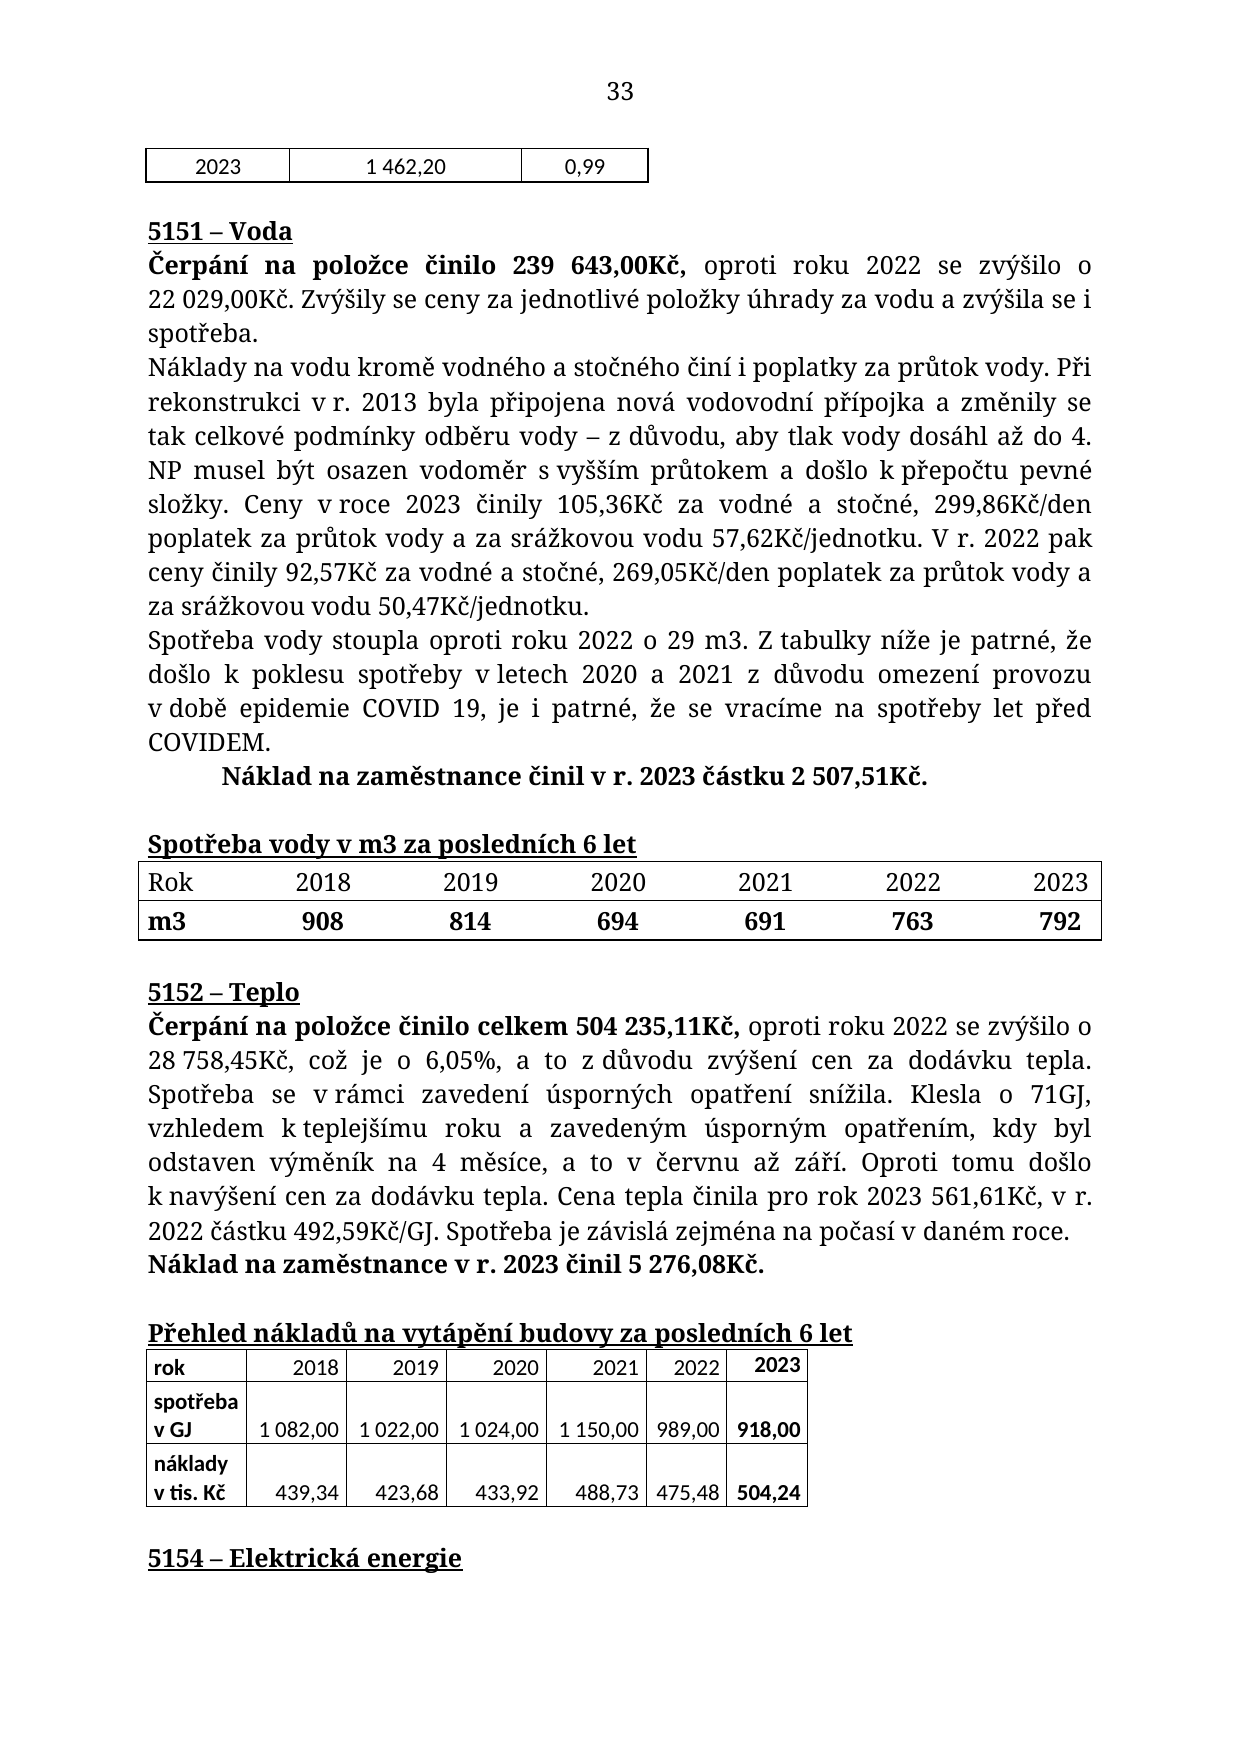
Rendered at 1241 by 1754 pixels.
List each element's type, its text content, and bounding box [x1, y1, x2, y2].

table_cell 1 082,00 [247, 1382, 346, 1443]
table_cell 918,00 [727, 1382, 807, 1443]
text 5152 – Teplo [148, 975, 1092, 1009]
table_cell 2023 [147, 149, 289, 181]
table_header 2021 [547, 1350, 646, 1381]
table_cell 1 022,00 [347, 1382, 446, 1443]
table_cell 1 462,20 [290, 149, 521, 181]
table_header 2023 [727, 1350, 807, 1381]
text Náklad na zaměstnance v r. 2023 činil 5 276,08Kč. [148, 1247, 1092, 1281]
table_cell 423,68 [347, 1444, 446, 1506]
text Náklady na vodu kromě vodného a stočného činí i poplatky za průtok vody. Při rekonstrukci v r. 2013 byla připojena nová vodovodní přípojka a změnily se tak celkové podmínky odběru vody – z důvodu, aby tlak vody dosáhl až do 4. NP musel být osazen vodoměr s vyšším průtokem a došlo k přepočtu pevné složky. Ceny v roce 2023 činily 105,36Kč za vodné a stočné, 299,86Kč/den poplatek za průtok vody a za srážkovou vodu 57,62Kč/jednotku. V r. 2022 pak ceny činily 92,57Kč za vodné a stočné, 269,05Kč/den poplatek za průtok vody a za srážkovou vodu 50,47Kč/jednotku. [148, 350, 1092, 623]
text 5154 – Elektrická energie [148, 1541, 1092, 1575]
text 5151 – Voda [148, 214, 1092, 248]
table_header 2018 [247, 1350, 346, 1381]
table_cell 504,24 [727, 1444, 807, 1506]
text Spotřeba vody stoupla oproti roku 2022 o 29 m3. Z tabulky níže je patrné, že došlo k poklesu spotřeby v letech 2020 a 2021 z důvodu omezení provozu v době epidemie COVID 19, je i patrné, že se vracíme na spotřeby let před COVIDEM. [148, 623, 1092, 759]
text m3 908 814 694 691 763 792 [139, 901, 1101, 939]
table_cell 1 150,00 [547, 1382, 646, 1443]
table_cell 433,92 [447, 1444, 546, 1506]
table_cell 439,34 [247, 1444, 346, 1506]
table_cell spotřeba v GJ [147, 1382, 246, 1443]
table_header 2022 [647, 1350, 726, 1381]
text Čerpání na položce činilo 239 643,00Kč, oproti roku 2022 se zvýšilo o 22 029,00Kč. Zvýšily se ceny za jednotlivé položky úhrady za vodu a zvýšila se i spotřeba. [148, 248, 1092, 350]
table_cell 989,00 [647, 1382, 726, 1443]
table_cell 488,73 [547, 1444, 646, 1506]
table_cell 475,48 [647, 1444, 726, 1506]
text Rok 2018 2019 2020 2021 2022 2023 [139, 862, 1101, 900]
table_cell 1 024,00 [447, 1382, 546, 1443]
text Spotřeba vody v m3 za posledních 6 let [148, 827, 1092, 861]
table_cell 0,99 [522, 149, 647, 181]
text Přehled nákladů na vytápění budovy za posledních 6 let [148, 1315, 1092, 1349]
text Náklad na zaměstnance činil v r. 2023 částku 2 507,51Kč. [148, 759, 1092, 793]
table_cell náklady v tis. Kč [147, 1444, 246, 1506]
table_header 2019 [347, 1350, 446, 1381]
table_header rok [147, 1350, 246, 1381]
text Čerpání na položce činilo celkem 504 235,11Kč, oproti roku 2022 se zvýšilo o 28 758,45Kč, což je o 6,05%, a to z důvodu zvýšení cen za dodávku tepla. Spotřeba se v rámci zavedení úsporných opatření snížila. Klesla o 71GJ, vzhledem k teplejšímu roku a zavedeným úsporným opatřením, kdy byl odstaven výměník na 4 měsíce, a to v červnu až září. Oproti tomu došlo k navýšení cen za dodávku tepla. Cena tepla činila pro rok 2023 561,61Kč, v r. 2022 částku 492,59Kč/GJ. Spotřeba je závislá zejména na počasí v daném roce. [148, 1009, 1092, 1247]
table_header 2020 [447, 1350, 546, 1381]
